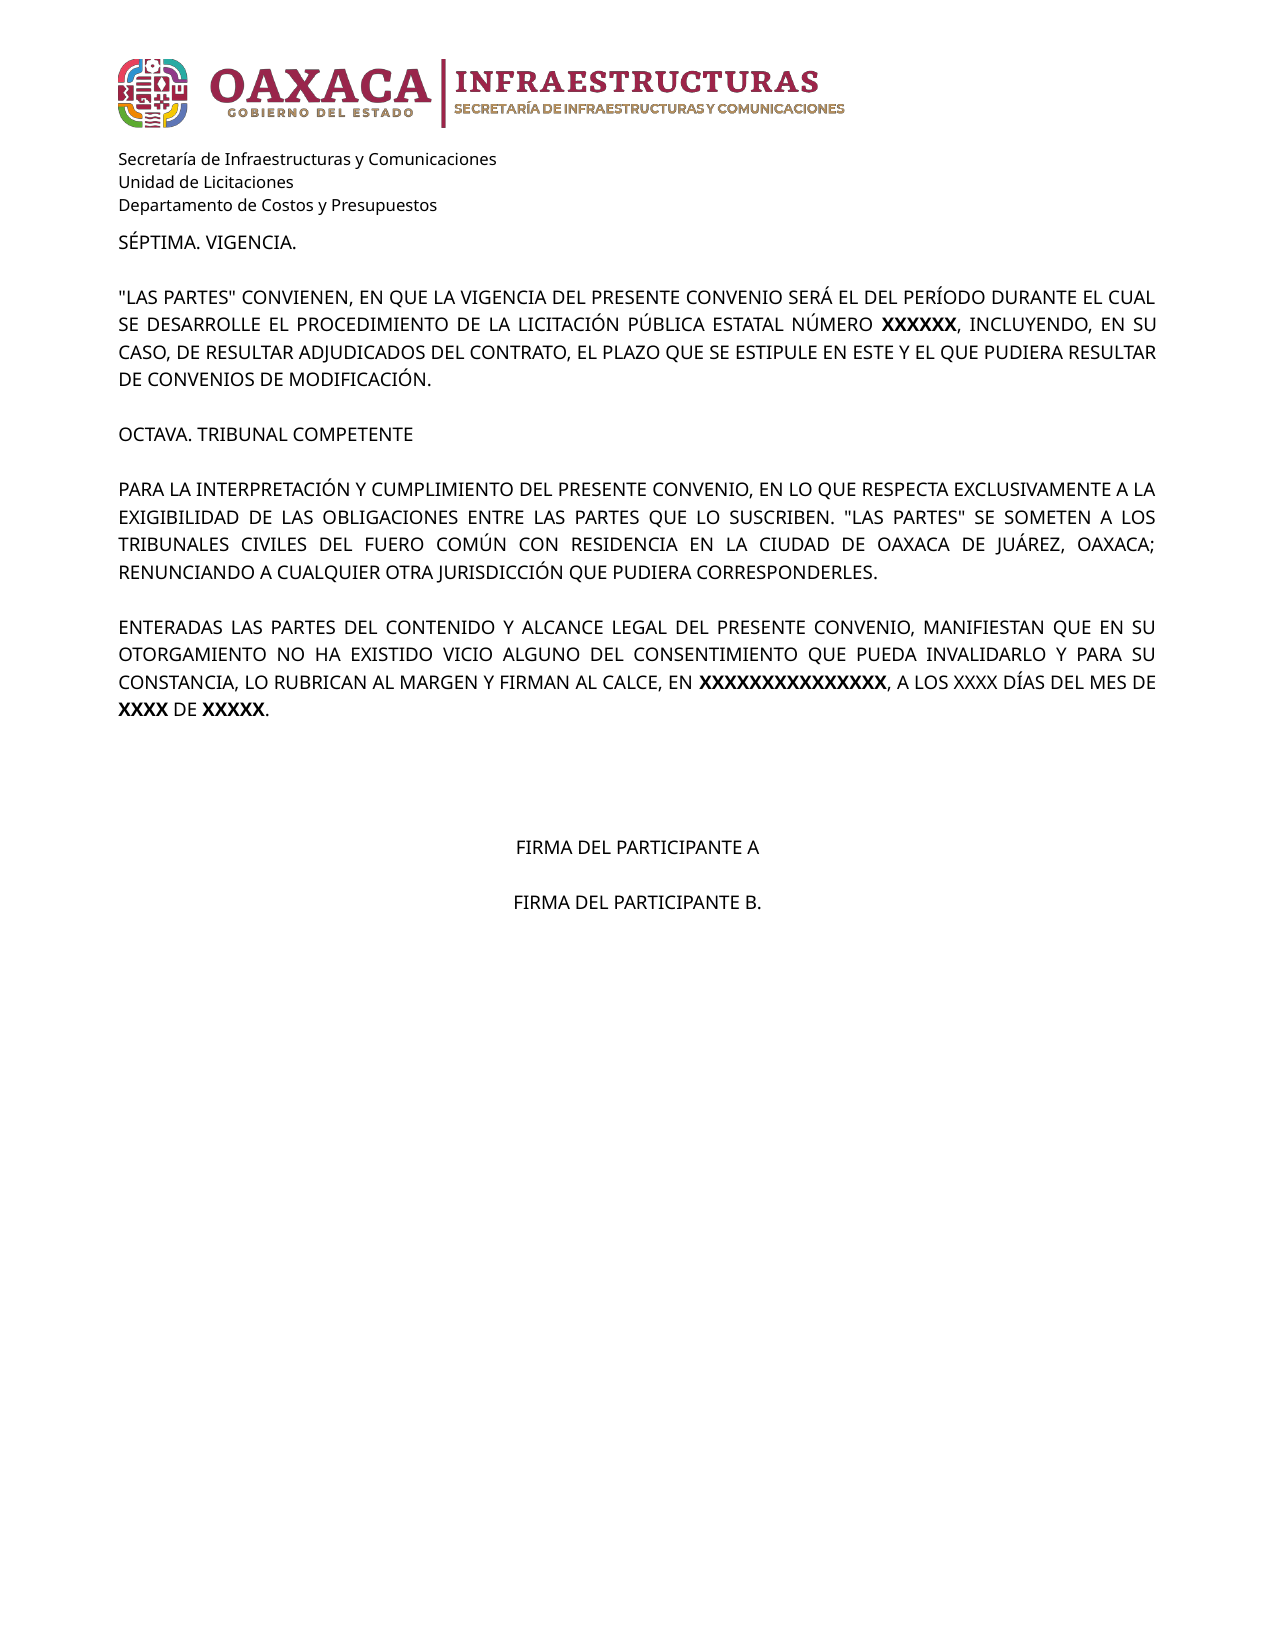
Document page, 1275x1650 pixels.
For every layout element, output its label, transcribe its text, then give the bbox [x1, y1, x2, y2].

text PARA LA INTERPRETACIÓN Y CUMPLIMIENTO DEL PRESENTE CONVENIO, EN LO QUE RESPECTA EXCLUSIVAMENTE A LA EXIGIBILIDAD DE LAS OBLIGACIONES ENTRE LAS PARTES QUE LO SUSCRIBEN. "LAS PARTES" SE SOMETEN A LOS TRIBUNALES CIVILES DEL FUERO COMÚN CON RESIDENCIA EN LA CIUDAD DE OAXACA DE JUÁREZ, OAXACA; RENUNCIANDO A CUALQUIER OTRA JURISDICCIÓN QUE PUDIERA CORRESPONDERLES. [118, 476, 1157, 584]
text "LAS PARTES" CONVIENEN, EN QUE LA VIGENCIA DEL PRESENTE CONVENIO SERÁ EL DEL PERÍODO DURANTE EL CUAL SE DESARROLLE EL PROCEDIMIENTO DE LA LICITACIÓN PÚBLICA ESTATAL NÚMERO XXXXXX, INCLUYENDO, EN SU CASO, DE RESULTAR ADJUDICADOS DEL CONTRATO, EL PLAZO QUE SE ESTIPULE EN ESTE Y EL QUE PUDIERA RESULTAR DE CONVENIOS DE MODIFICACIÓN. [118, 284, 1157, 392]
text ENTERADAS LAS PARTES DEL CONTENIDO Y ALCANCE LEGAL DEL PRESENTE CONVENIO, MANIFIESTAN QUE EN SU OTORGAMIENTO NO HA EXISTIDO VICIO ALGUNO DEL CONSENTIMIENTO QUE PUEDA INVALIDARLO Y PARA SU CONSTANCIA, LO RUBRICAN AL MARGEN Y FIRMAN AL CALCE, EN XXXXXXXXXXXXXXX, A LOS XXXX DÍAS DEL MES DE XXXX DE XXXXX. [118, 614, 1157, 722]
text FIRMA DEL PARTICIPANTE A [118, 834, 1157, 859]
text OCTAVA. TRIBUNAL COMPETENTE [118, 421, 1157, 447]
text FIRMA DEL PARTICIPANTE B. [118, 889, 1157, 914]
text SÉPTIMA. VIGENCIA. [118, 229, 1157, 254]
picture [118, 59, 868, 130]
